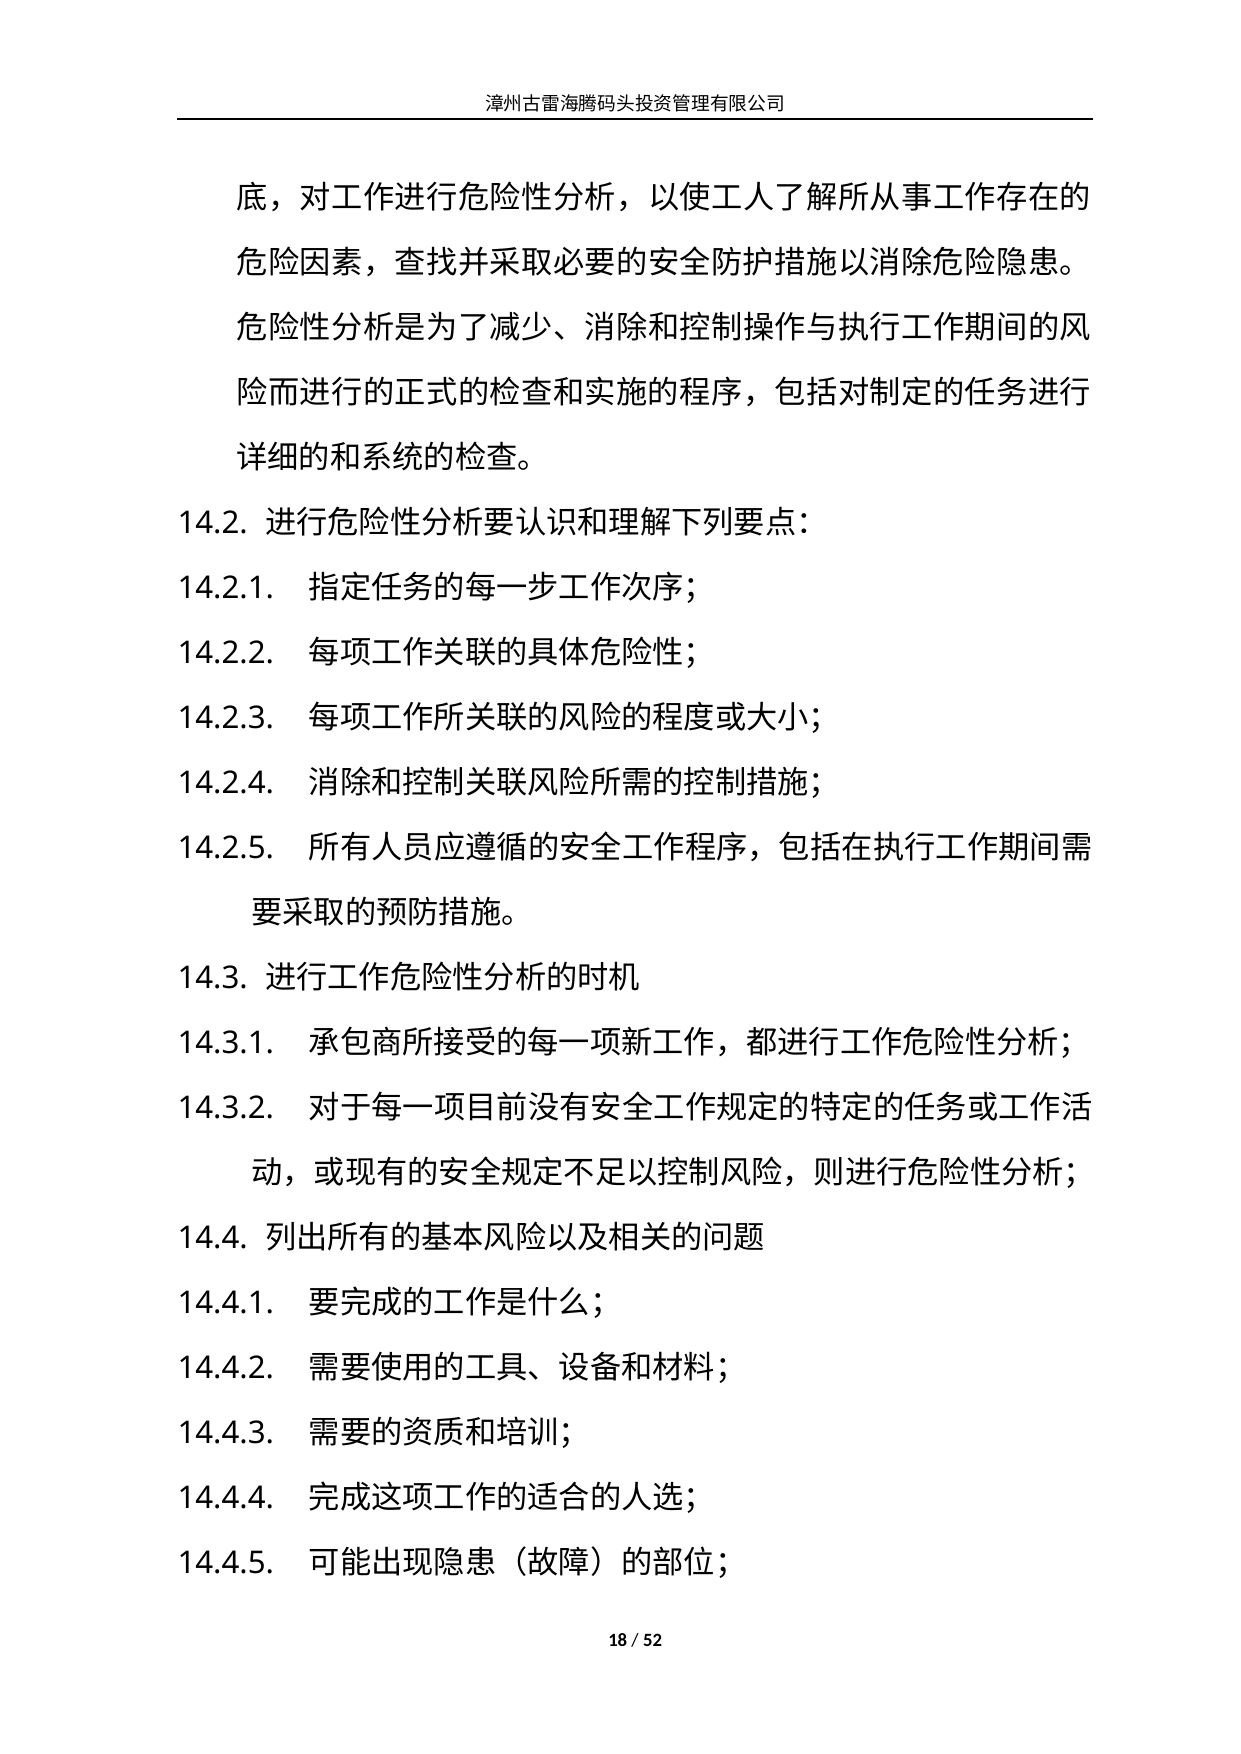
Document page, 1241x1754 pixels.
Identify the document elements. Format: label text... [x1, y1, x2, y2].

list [177, 162, 1093, 487]
list 要完成的工作是什么； [177, 1267, 1093, 1332]
list 进行危险性分析要认识和理解下列要点： [177, 487, 1093, 552]
list 每项工作所关联的风险的程度或大小； [177, 682, 1093, 747]
list 消除和控制关联风险所需的控制措施； [177, 747, 1093, 812]
list 需要使用的工具、设备和材料； [177, 1332, 1093, 1397]
list 所有人员应遵循的安全工作程序，包括在执行工作期间需要采取的预防措施。 [177, 812, 1093, 942]
list 需要的资质和培训； [177, 1397, 1093, 1462]
list 承包商所接受的每一项新工作，都进行工作危险性分析； [177, 1007, 1093, 1072]
list 列出所有的基本风险以及相关的问题 [177, 1202, 1093, 1267]
list 指定任务的每一步工作次序； [177, 552, 1093, 617]
list 进行工作危险性分析的时机 [177, 942, 1093, 1007]
list 可能出现隐患（故障）的部位； [177, 1527, 1093, 1592]
list 完成这项工作的适合的人选； [177, 1462, 1093, 1527]
list 对于每一项目前没有安全工作规定的特定的任务或工作活动，或现有的安全规定不足以控制风险，则进行危险性分析； [177, 1072, 1093, 1202]
list 每项工作关联的具体危险性； [177, 617, 1093, 682]
